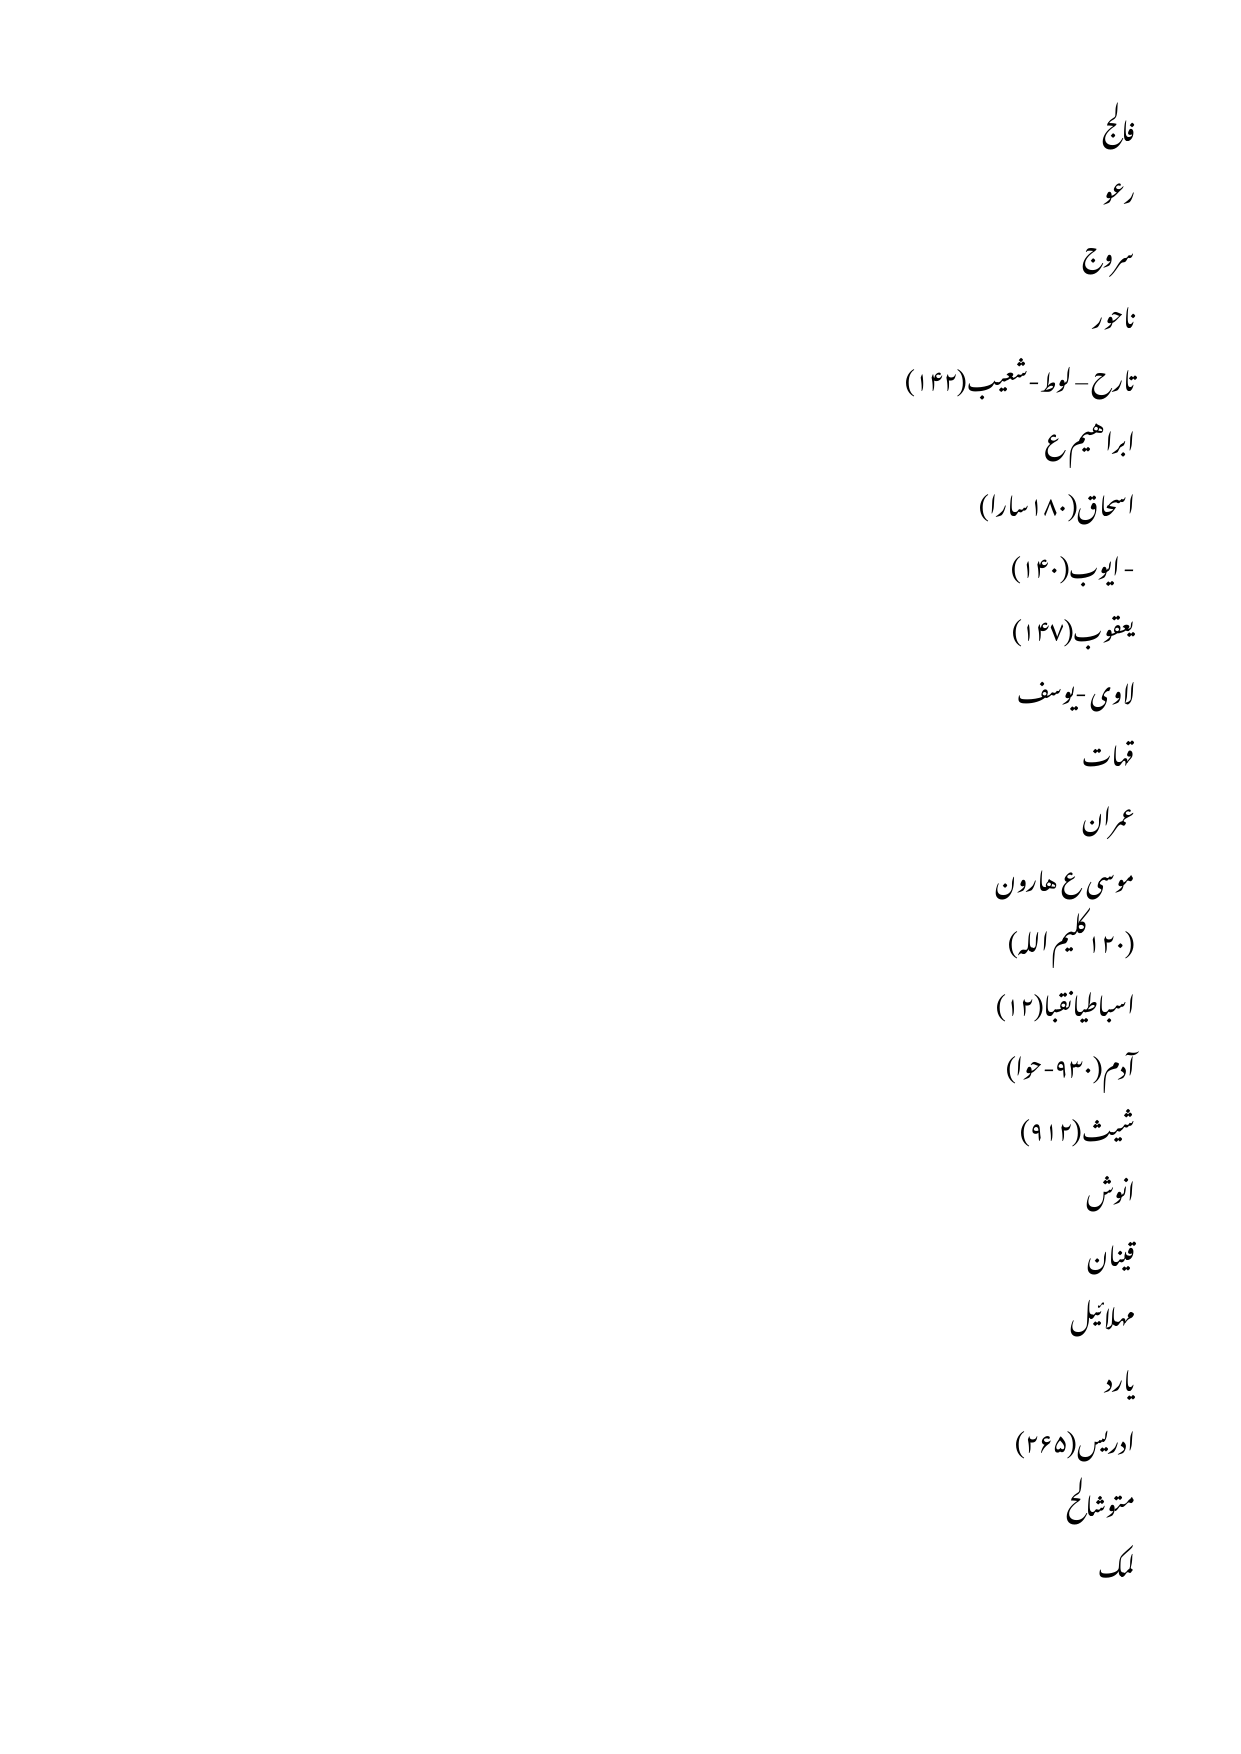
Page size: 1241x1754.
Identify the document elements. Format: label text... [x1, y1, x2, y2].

text اسحاق(۱۸۰سارا) [75, 469, 1165, 531]
text ناحور [75, 281, 1165, 344]
text لمک [75, 1531, 1165, 1594]
text آدم(۹۳۰-حوا) [75, 1031, 1165, 1094]
text - ایوب(۱۴۰) [75, 531, 1165, 594]
text شیث(۹۱۲) [75, 1094, 1165, 1156]
text ادریس(۲۶۵) [75, 1406, 1165, 1469]
text ابراهیم ع [75, 406, 1165, 469]
text (۱۲۰کلیم الله) [75, 906, 1165, 969]
text اسباطیانقبا(۱۲) [75, 969, 1165, 1031]
text یارد [75, 1344, 1165, 1406]
text قهات [75, 719, 1165, 781]
text یعقوب(۱۴۷) [75, 594, 1165, 656]
text عمران [75, 781, 1165, 844]
text موسی ع هارون [75, 844, 1165, 906]
text فالج [75, 94, 1165, 156]
text متوشالح [75, 1469, 1165, 1531]
text انوش [75, 1156, 1165, 1219]
text لاوی -یوسف [75, 656, 1165, 719]
text رعو [75, 156, 1165, 219]
text تارح – لوط-شعیب(۱۴۲) [75, 344, 1165, 406]
text سروج [75, 219, 1165, 281]
text مهلائیل [75, 1281, 1165, 1344]
text قینان [75, 1219, 1165, 1281]
